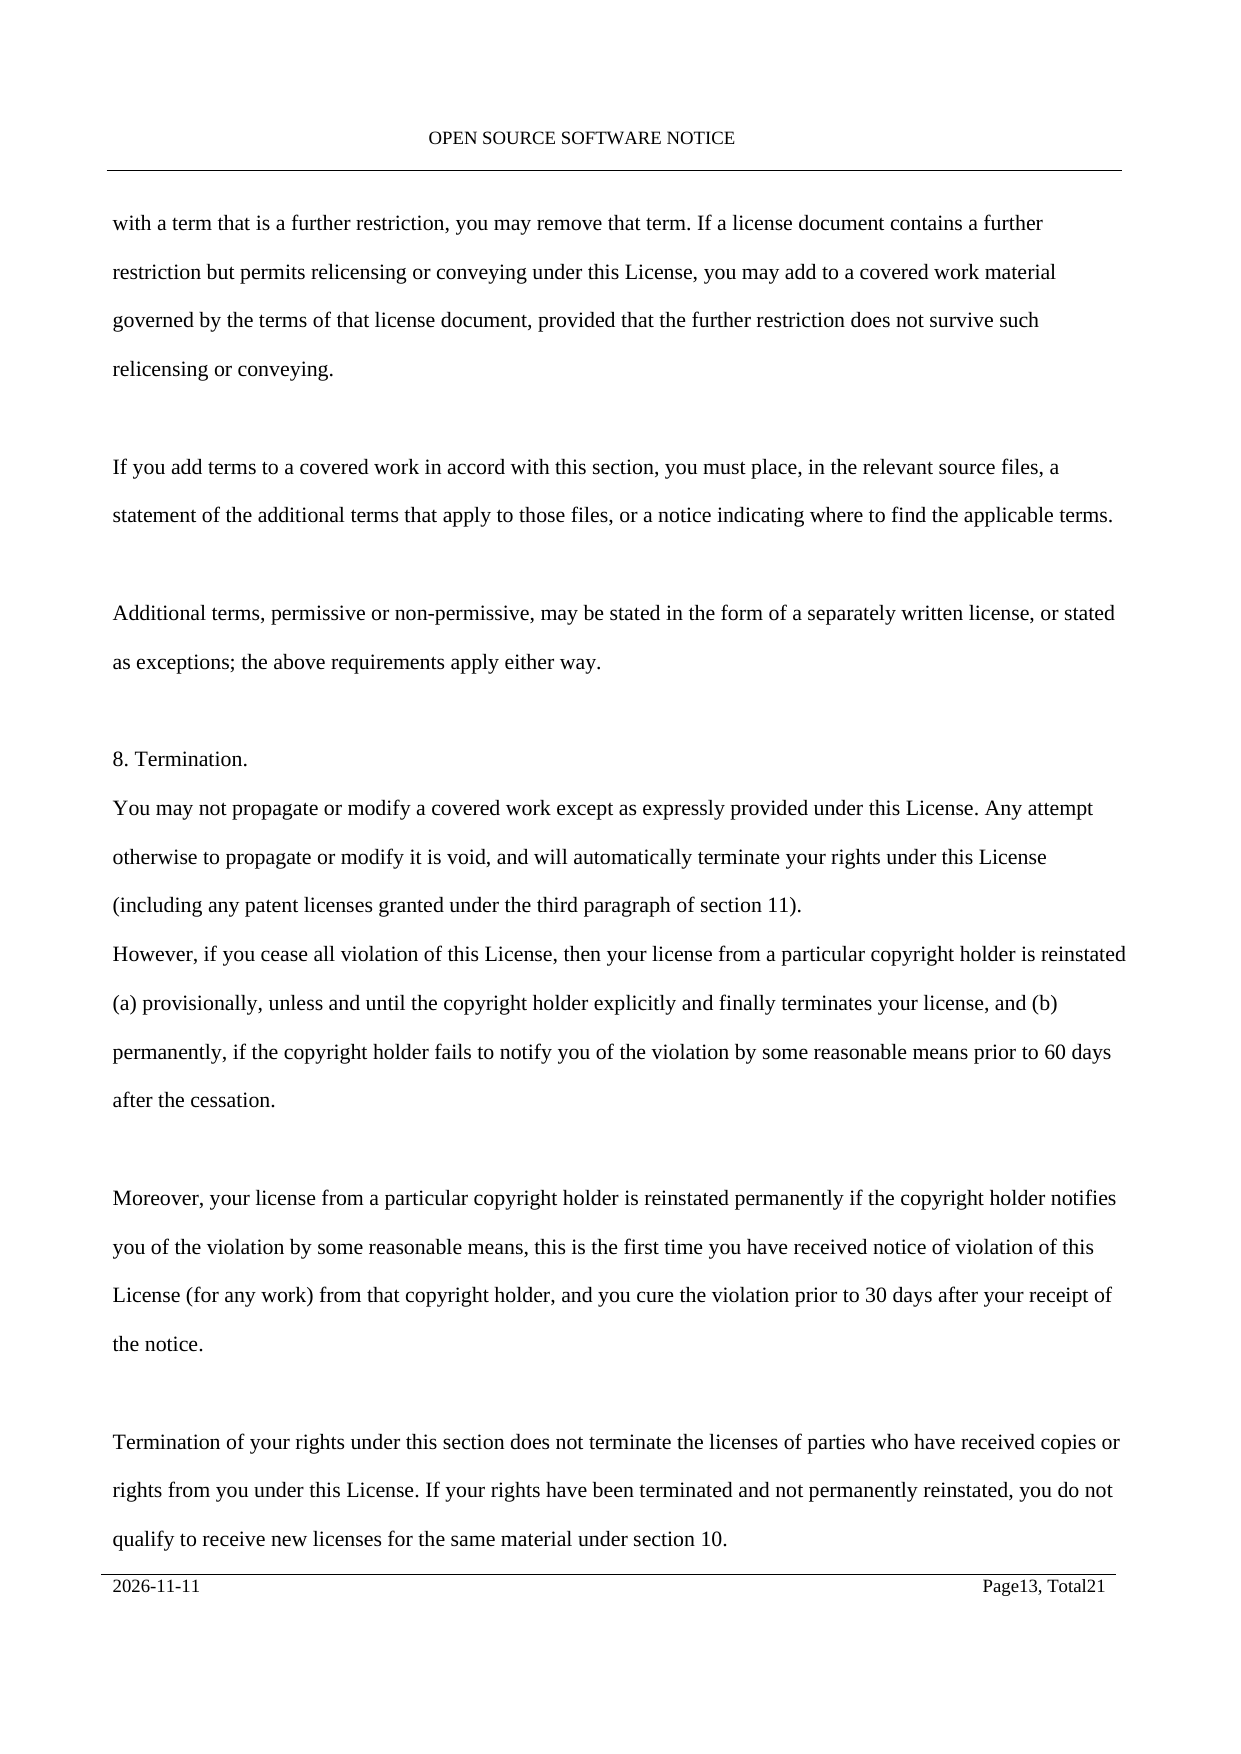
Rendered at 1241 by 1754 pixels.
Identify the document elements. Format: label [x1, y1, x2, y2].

text [112, 206, 1128, 1555]
